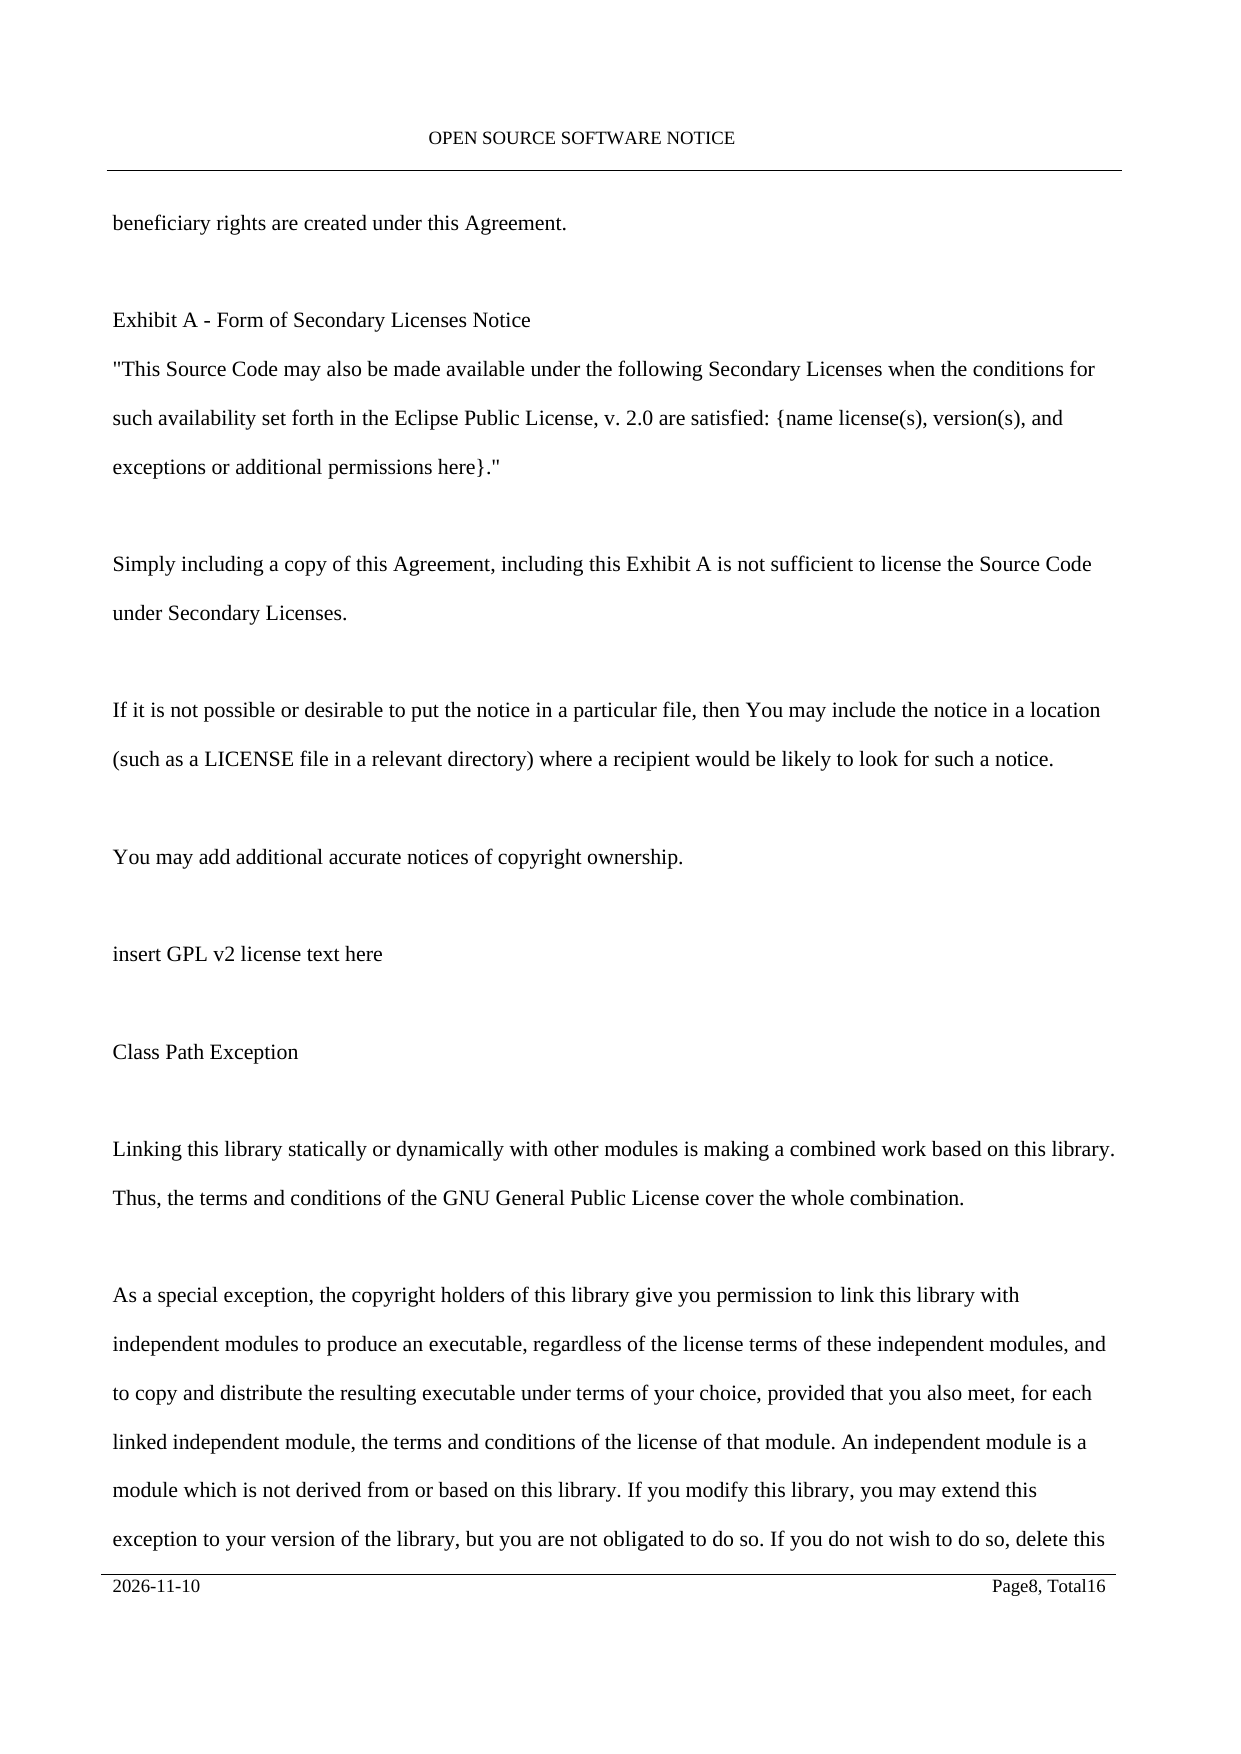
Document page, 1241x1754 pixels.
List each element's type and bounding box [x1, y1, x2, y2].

text [112, 206, 1128, 1555]
